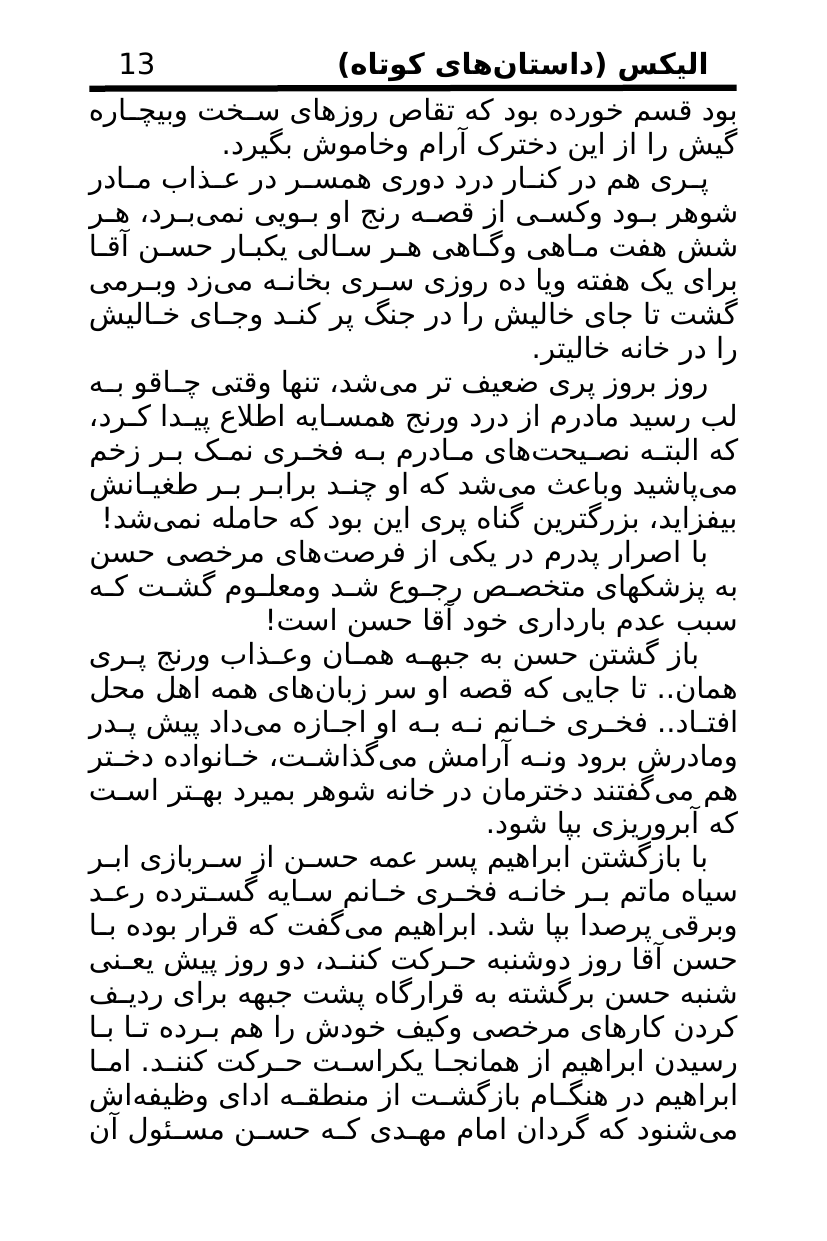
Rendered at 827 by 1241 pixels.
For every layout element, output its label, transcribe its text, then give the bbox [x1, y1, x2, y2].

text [89, 841, 738, 1146]
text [89, 94, 738, 162]
text با اصرار پدرم در یکی از فرصت‌های مرخصی حسن به پزشکهای متخصص رجوع شد ومعلوم گشت که سبب عدم بارداری خود آقا حسن است! [89, 535, 738, 637]
text روز بروز پری ضعيف تر می‌شد، تنها وقتی چاقو به لب رسيد مادرم از درد ورنج همسايه اطلاع پيدا کرد، که البته نصيحت‌های مادرم به فخری نمک بر زخم می‌پاشيد وباعث می‌شد که او چند برابر بر طغیانش بيفزاید، بزرگترين گناه پری اين بود که حامله نمی‌شد! [89, 365, 738, 535]
text باز گشتن حسن به جبهه همان وعذاب ورنج پری همان.. تا جایی که قصه او سر زبان‌های همه اهل محل افتاد.. فخری خانم نه به او اجازه می‌داد پيش پدر ومادرش برود ونه آرامش می‌گذاشت، خانواده دختر هم می‌گفتند دخترمان در خانه شوهر بميرد بهتر است که آبروريزی بپا شود. [89, 637, 738, 841]
text پری هم در کنار درد دوری همسر در عذاب مادر شوهر بود وکسی از قصه رنج او بویی نمی‌برد، هر شش هفت ماهی وگاهی هر سالی یکبار حسن آقا برای یک هفته ویا ده روزی سری بخانه می‌زد وبرمی گشت تا جای خالیش را در جنگ پر کند وجای خاليش را در خانه خاليتر. [89, 162, 738, 365]
